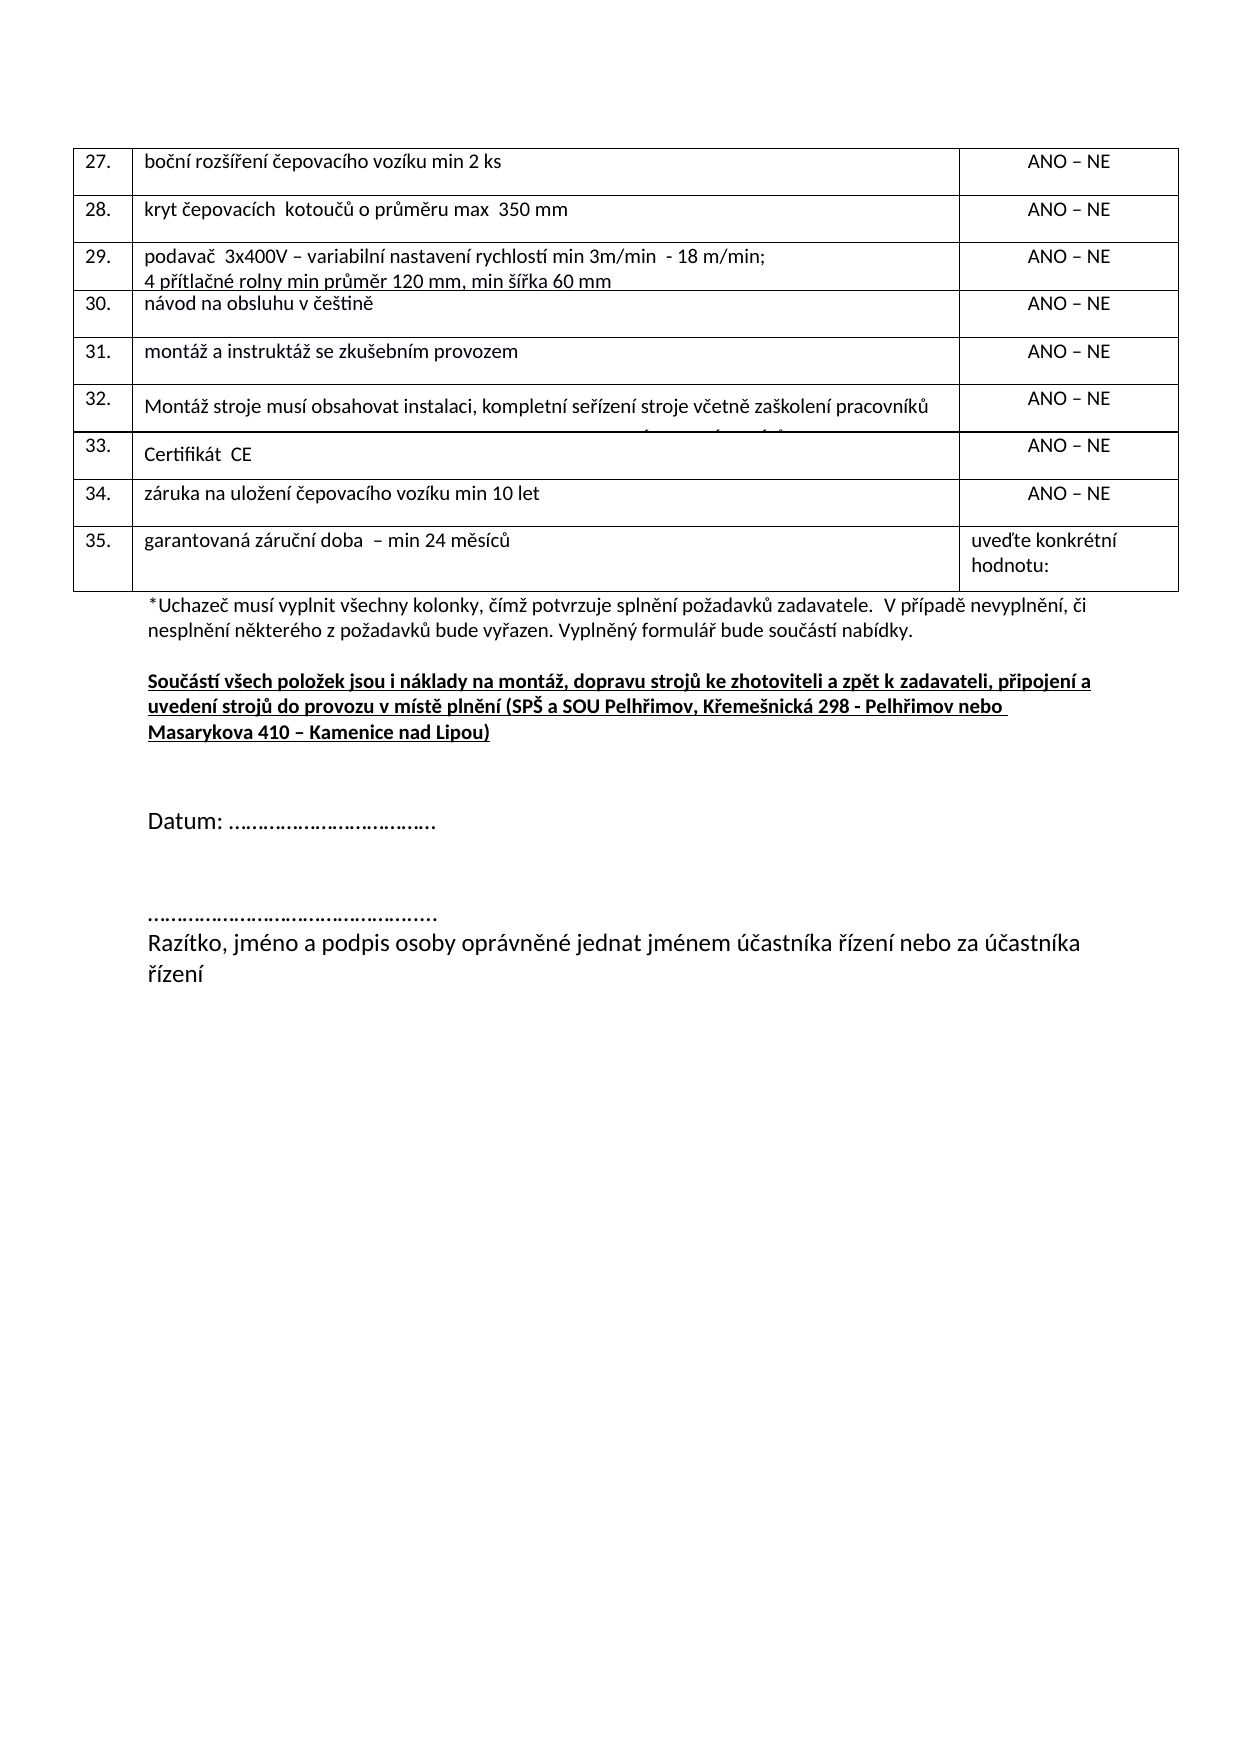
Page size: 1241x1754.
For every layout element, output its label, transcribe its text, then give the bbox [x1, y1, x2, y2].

table_cell 30. [74, 291, 132, 337]
table_cell boční rozšíření čepovacího vozíku min 2 ks [133, 149, 959, 195]
table_cell 28. [74, 196, 132, 242]
table_cell ANO – NE [960, 243, 1178, 289]
text Součástí všech položek jsou i náklady na montáž, dopravu strojů ke zhotoviteli a zpět k zadavateli, připojení a uvedení strojů do provozu v místě plnění (SPŠ a SOU Pelhřimov, Křemešnická 298 - Pelhřimov nebo Masarykova 410 – Kamenice nad Lipou) [148, 668, 1093, 744]
text *Uchazeč musí vyplnit všechny kolonky, čímž potvrzuje splnění požadavků zadavatele. V případě nevyplnění, či nesplnění některého z požadavků bude vyřazen. Vyplněný formulář bude součástí nabídky. [148, 592, 1093, 643]
table_cell ANO – NE [960, 385, 1178, 431]
table_cell garantovaná záruční doba – min 24 měsíců [133, 527, 959, 591]
table_cell ANO – NE [960, 338, 1178, 384]
text ………………………………………..... Razítko, jméno a podpis osoby oprávněné jednat jménem účastníka řízení nebo za účastníka řízení [148, 897, 1093, 988]
table_cell 31. [74, 338, 132, 384]
table_cell Certifikát CE [133, 433, 959, 479]
text Datum: ……………………………… [148, 805, 1093, 836]
table_cell ANO – NE [960, 433, 1178, 479]
table_cell montáž a instruktáž se zkušebním provozem [133, 338, 959, 384]
table_cell ANO – NE [960, 196, 1178, 242]
table_cell 33. [74, 433, 132, 479]
table_cell 29. [74, 243, 132, 289]
table_cell ANO – NE [960, 149, 1178, 195]
table_cell záruka na uložení čepovacího vozíku min 10 let [133, 480, 959, 526]
table_cell ANO – NE [960, 480, 1178, 526]
table_cell uveďte konkrétní hodnotu: [960, 527, 1178, 591]
table_cell 35. [74, 527, 132, 591]
table_cell 27. [74, 149, 132, 195]
table_cell 32. [74, 385, 132, 431]
table_cell 34. [74, 480, 132, 526]
table_cell návod na obsluhu v češtině [133, 291, 959, 337]
table_cell podavač 3x400V – variabilní nastavení rychlostí min 3m/min - 18 m/min; 4 přítlačné rolny min průměr 120 mm, min šířka 60 mm [133, 243, 959, 289]
table_cell Montáž stroje musí obsahovat instalaci, kompletní seřízení stroje včetně zaškolení pracovníků kupujícího ve věci obsluhy a údržby stroje. DOSTUPNOST NÁHRADNÍCH DÍLŮ po dobu minimálně 9 LET PO ZÁRUCE [133, 385, 959, 431]
table_cell ANO – NE [960, 291, 1178, 337]
table_cell kryt čepovacích kotoučů o průměru max 350 mm [133, 196, 959, 242]
